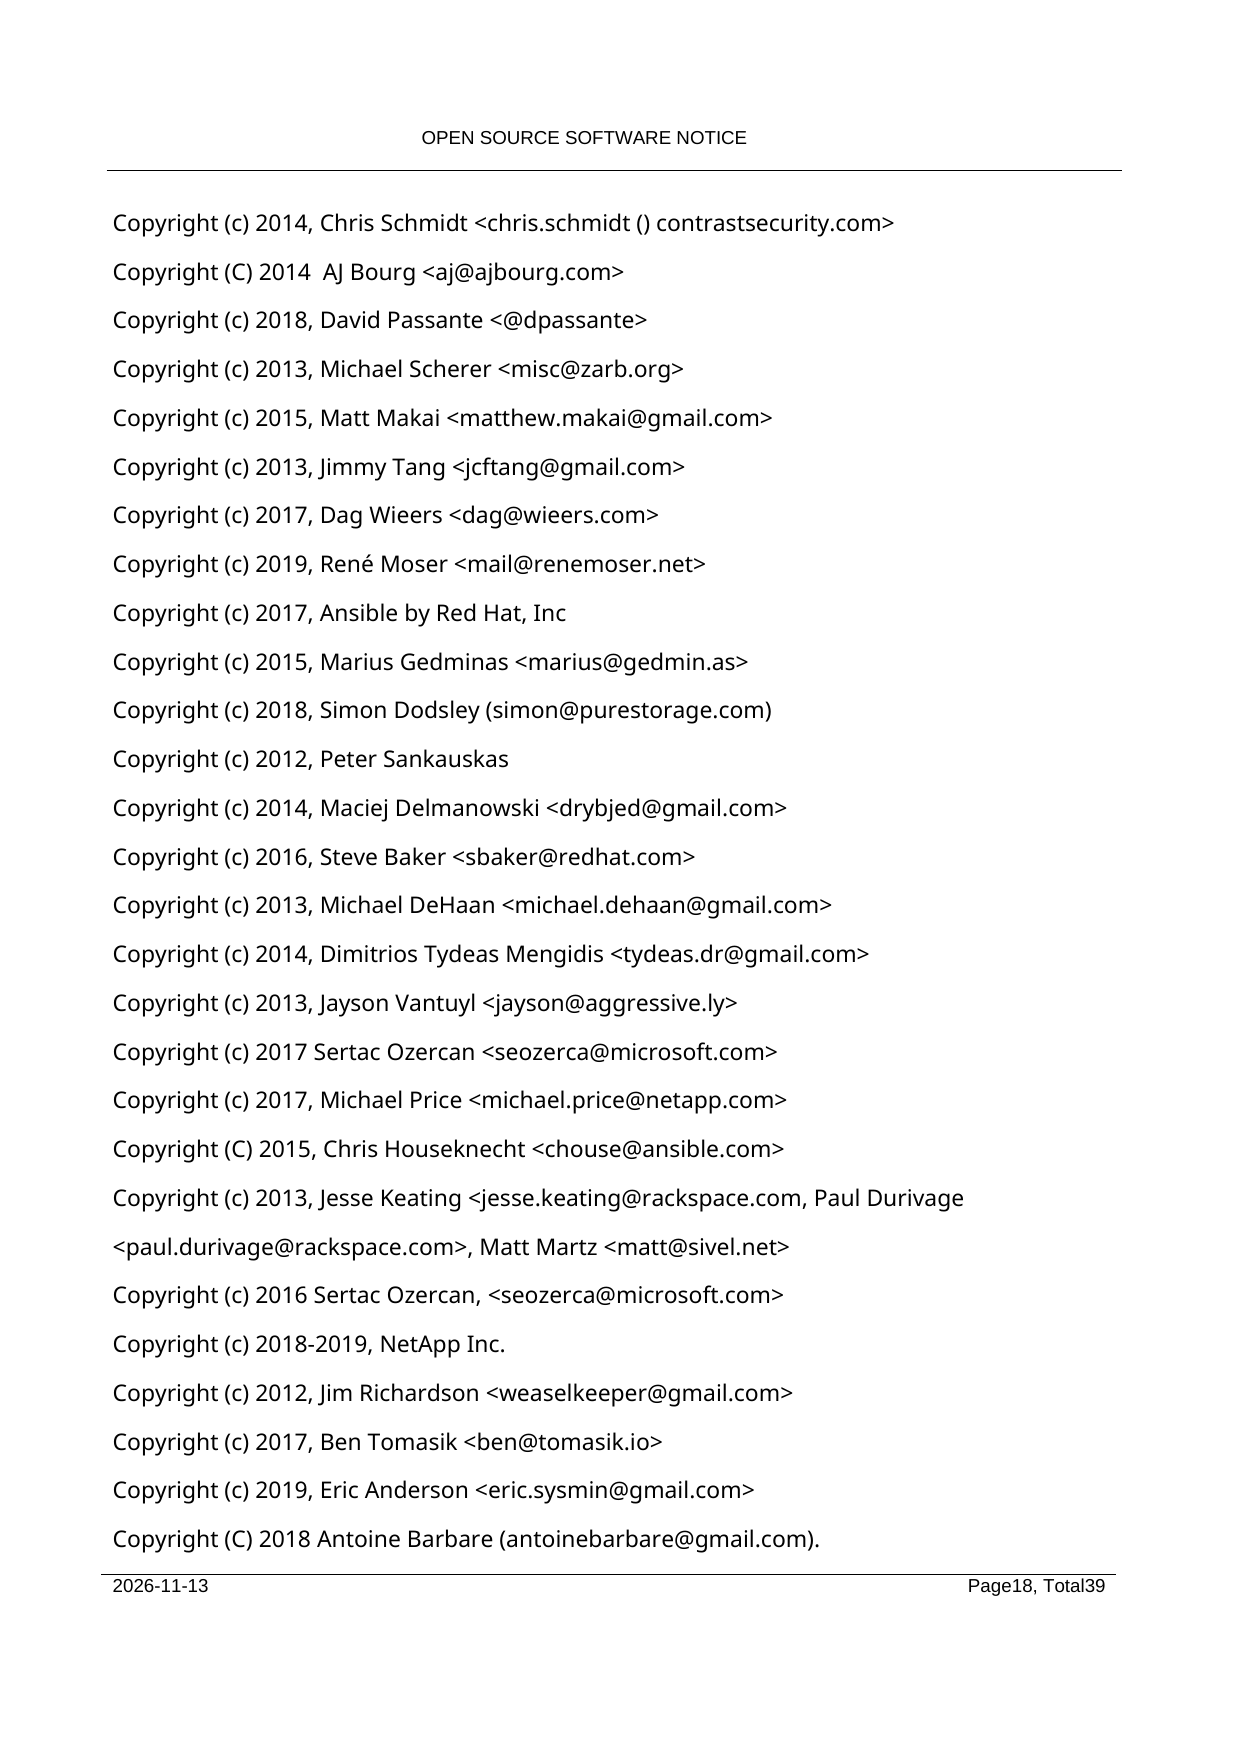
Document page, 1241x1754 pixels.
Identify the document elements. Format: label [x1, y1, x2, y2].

text [112, 206, 1128, 1555]
